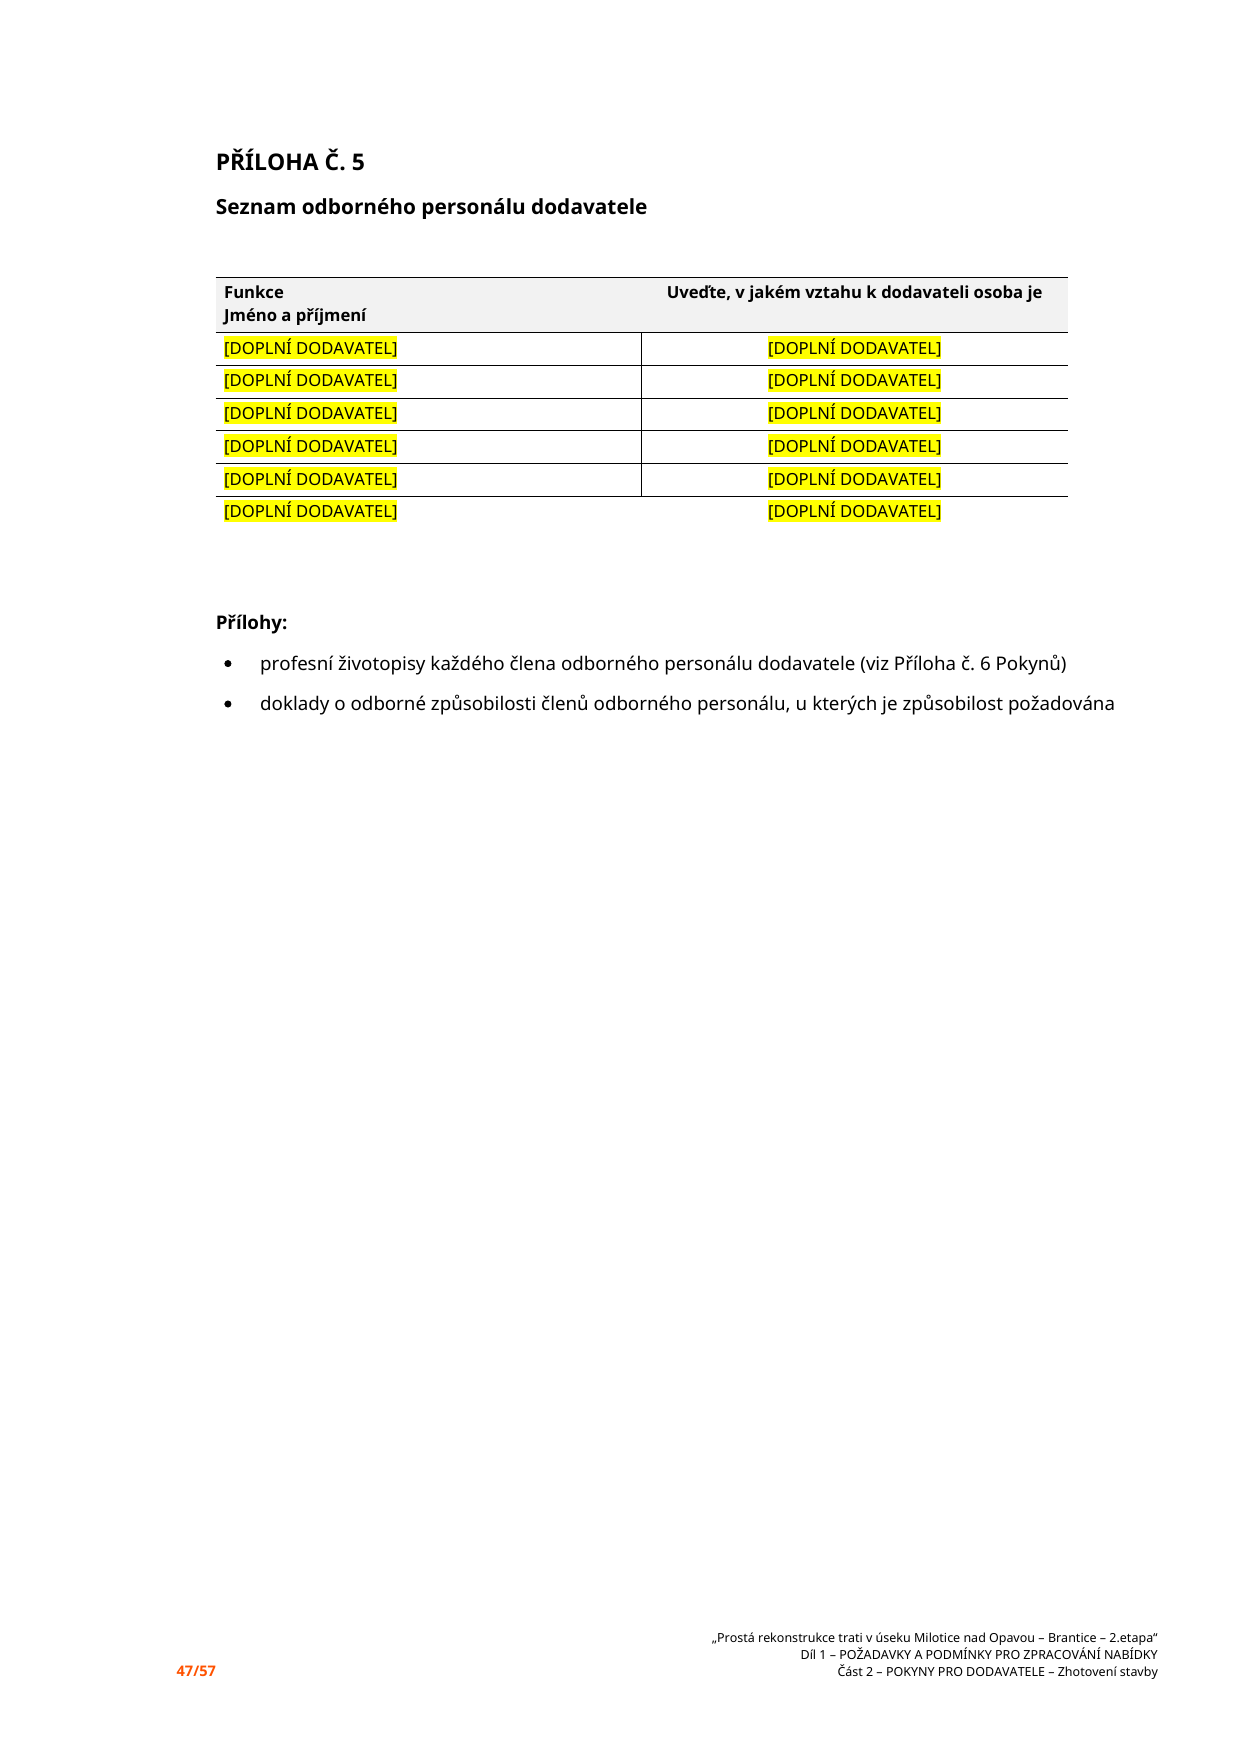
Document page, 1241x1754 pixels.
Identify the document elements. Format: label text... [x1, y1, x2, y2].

table_header Funkce Jméno a příjmení [216, 278, 642, 332]
table_cell [DOPLNÍ DODAVATEL] [216, 464, 641, 496]
table_cell [DOPLNÍ DODAVATEL] [216, 333, 641, 365]
text doklady o odborné způsobilosti členů odborného personálu, u kterých je způsobilost požadována [224, 691, 1122, 716]
table_header Uveďte, v jakém vztahu k dodavateli osoba je [642, 278, 1068, 332]
text Seznam odborného personálu dodavatele [216, 192, 1122, 221]
table_cell [DOPLNÍ DODAVATEL] [642, 464, 1068, 496]
table_cell [DOPLNÍ DODAVATEL] [216, 497, 642, 528]
text Příloha č. 5 [216, 146, 1122, 177]
text profesní životopisy každého člena odborného personálu dodavatele (viz Příloha č. 6 Pokynů) [224, 650, 1122, 676]
table_cell [DOPLNÍ DODAVATEL] [216, 399, 641, 430]
table_cell [DOPLNÍ DODAVATEL] [642, 399, 1068, 430]
table_cell [DOPLNÍ DODAVATEL] [642, 333, 1068, 365]
table_cell [DOPLNÍ DODAVATEL] [216, 431, 641, 463]
table_cell [DOPLNÍ DODAVATEL] [642, 366, 1068, 398]
table_cell [DOPLNÍ DODAVATEL] [216, 366, 641, 398]
table_cell [DOPLNÍ DODAVATEL] [642, 431, 1068, 463]
text Přílohy: [216, 609, 1122, 635]
table_cell [DOPLNÍ DODAVATEL] [642, 497, 1068, 528]
